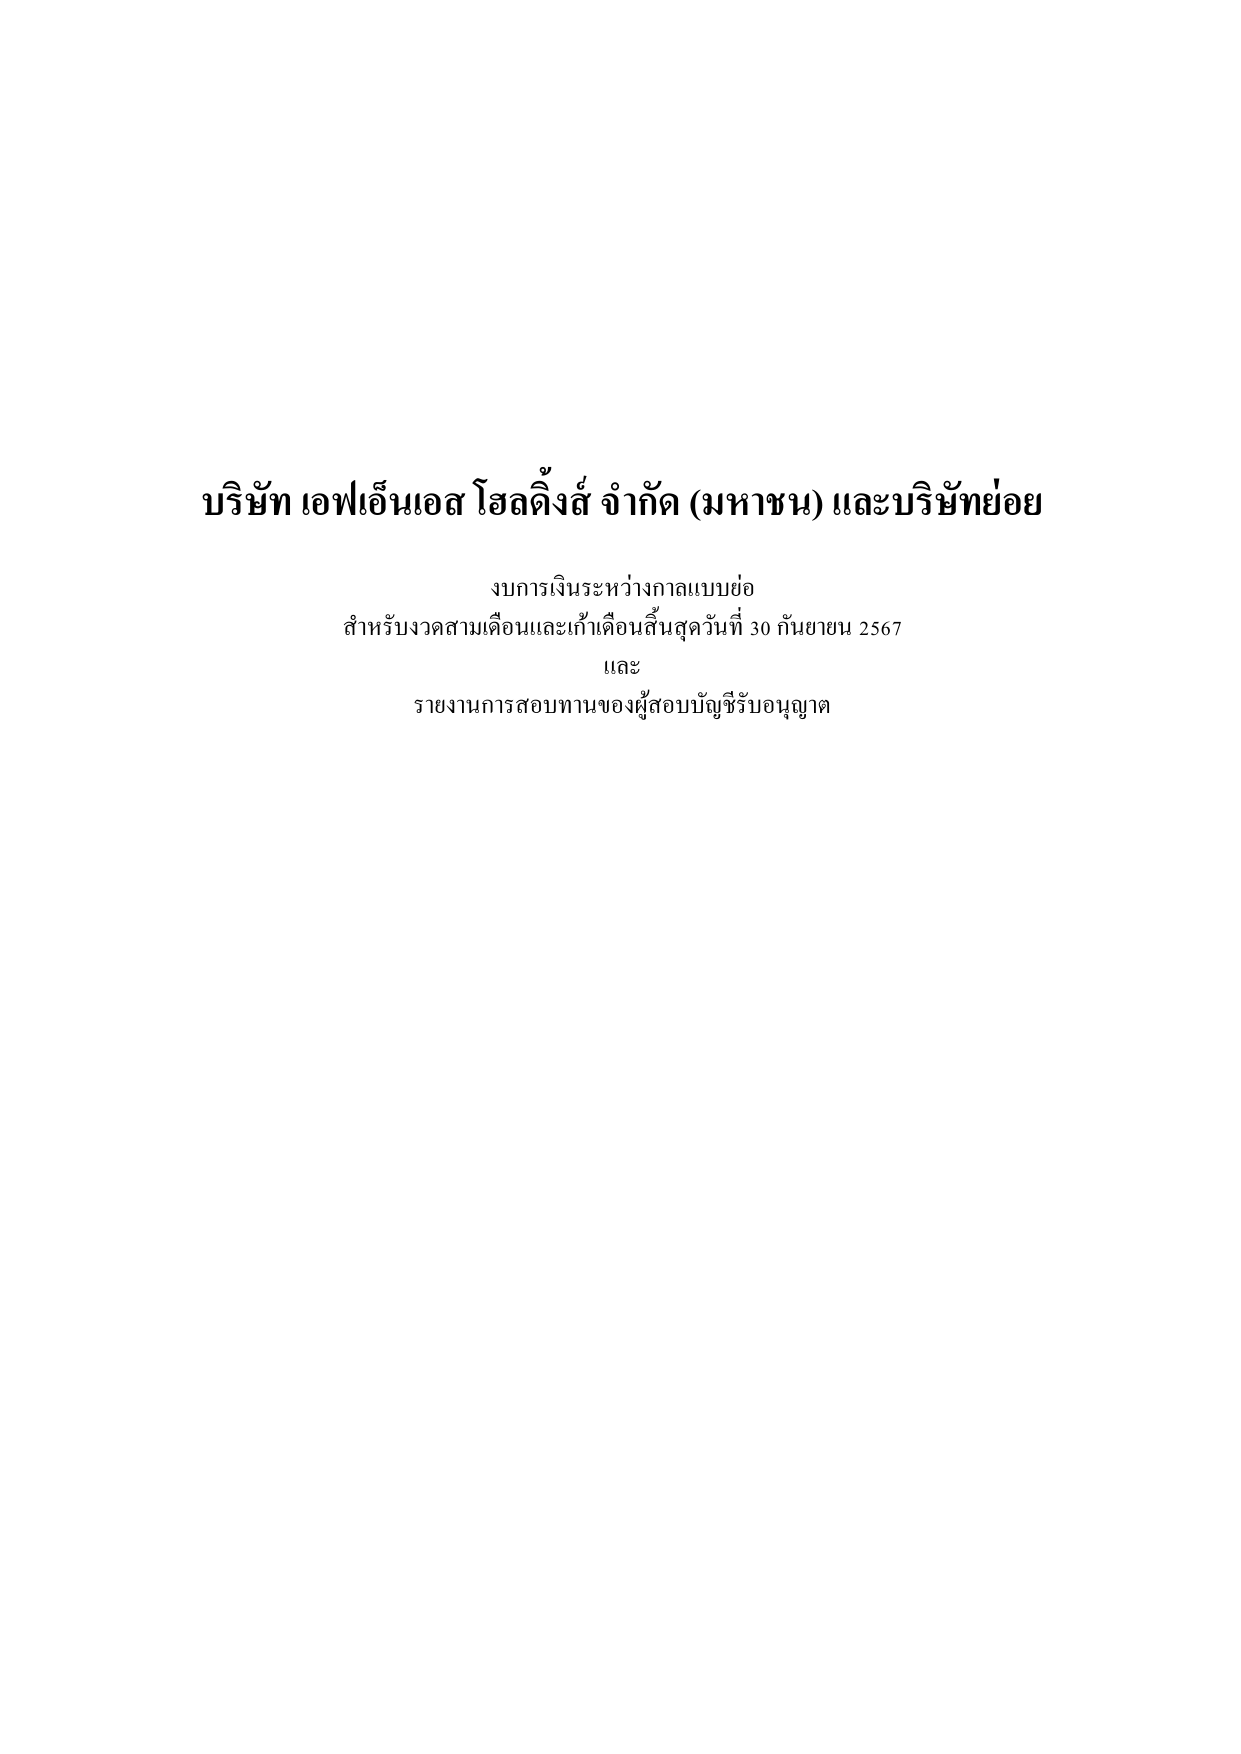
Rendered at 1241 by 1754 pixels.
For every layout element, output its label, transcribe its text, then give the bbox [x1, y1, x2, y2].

subtitle รายงานการสอบทานของผู้สอบบัญชีรับอนุญาต [120, 682, 1125, 721]
subtitle และ [120, 644, 1125, 682]
subtitle บริษัท เอฟเอ็นเอส โฮลดิ้งส์ จำกัด (มหาชน) และบริษัทย่อย [120, 467, 1125, 528]
subtitle งบการเงินระหว่างกาลแบบย่อ [120, 566, 1125, 605]
subtitle สำหรับงวดสามเดือนและเก้าเดือนสิ้นสุดวันที่ 30 กันยายน 2567 [120, 605, 1125, 644]
